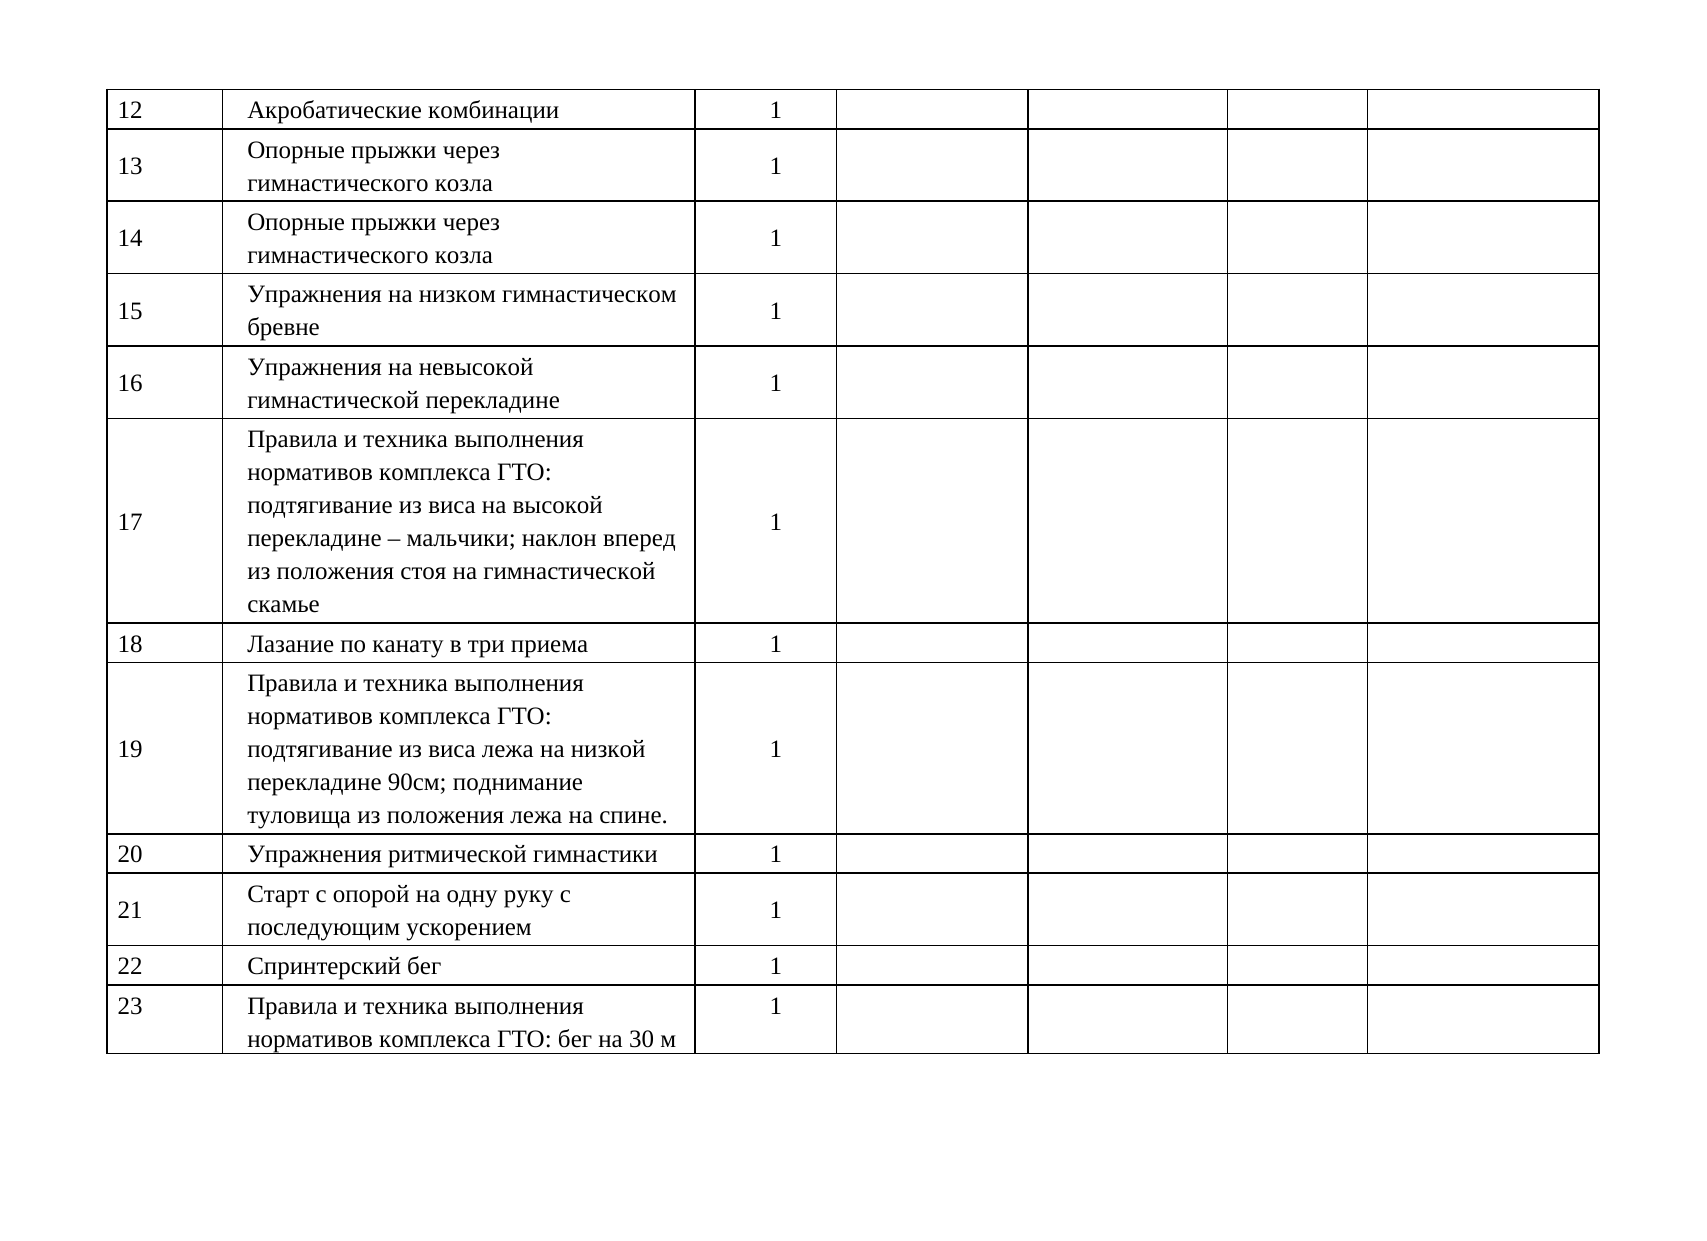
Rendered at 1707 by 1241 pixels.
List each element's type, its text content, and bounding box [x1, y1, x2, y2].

table_cell Правила и техника выполнения нормативов комплекса ГТО: подтягивание из виса на высокой перекладине – мальчики; наклон вперед из положения стоя на гимнастической скамье [223, 419, 694, 622]
table_cell [837, 874, 1027, 944]
table_cell [1029, 274, 1227, 345]
table_cell [1029, 130, 1227, 200]
table_cell [1029, 986, 1227, 1052]
table_cell Упражнения на невысокой гимнастической перекладине [223, 347, 694, 417]
table_cell [1368, 986, 1598, 1052]
table_cell [1029, 874, 1227, 944]
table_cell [223, 90, 694, 128]
table_cell Упражнения на низком гимнастическом бревне [223, 274, 694, 345]
table_cell 1 [696, 90, 836, 128]
table_cell 1 [696, 274, 836, 345]
table_cell [1368, 419, 1598, 622]
table_cell 1 [696, 130, 836, 200]
table_cell [1029, 835, 1227, 872]
table_cell 1 [696, 835, 836, 872]
table_cell [1228, 874, 1367, 944]
table_cell [1228, 835, 1367, 872]
table_cell [837, 347, 1027, 417]
table_cell Лазание по канату в три приема [223, 624, 694, 661]
table_cell [1228, 419, 1367, 622]
table_cell 23 [108, 986, 222, 1052]
table_cell [837, 202, 1027, 273]
table_cell Упражнения ритмической гимнастики [223, 835, 694, 872]
table_cell 1 [696, 202, 836, 273]
table_cell [1029, 419, 1227, 622]
table_cell [1228, 663, 1367, 833]
table_cell [1029, 624, 1227, 661]
table_cell 1 [696, 663, 836, 833]
table_cell [1368, 835, 1598, 872]
table_cell [1228, 986, 1367, 1052]
table_cell 1 [696, 347, 836, 417]
table_cell [1368, 663, 1598, 833]
table_cell 15 [108, 274, 222, 345]
table_cell [837, 624, 1027, 661]
table_cell [1368, 130, 1598, 200]
table_cell 1 [696, 946, 836, 984]
table_cell [1368, 90, 1598, 128]
table_cell [1228, 90, 1367, 128]
table_cell [837, 130, 1027, 200]
table_cell 18 [108, 624, 222, 661]
table_cell [1228, 274, 1367, 345]
table_cell 21 [108, 874, 222, 944]
table_cell [1368, 874, 1598, 944]
table_cell 1 [696, 624, 836, 661]
table_cell 22 [108, 946, 222, 984]
table_cell [1228, 946, 1367, 984]
table_cell [1228, 202, 1367, 273]
table_cell [1228, 347, 1367, 417]
table_cell Старт с опорой на одну руку с последующим ускорением [223, 874, 694, 944]
table_cell [1029, 347, 1227, 417]
table_cell 1 [696, 419, 836, 622]
table_cell [837, 419, 1027, 622]
table_cell [1029, 663, 1227, 833]
table_cell Опорные прыжки через гимнастического козла [223, 130, 694, 200]
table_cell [223, 986, 694, 1052]
table_cell [837, 274, 1027, 345]
table_cell 17 [108, 419, 222, 622]
table_cell [837, 946, 1027, 984]
table_cell [837, 986, 1027, 1052]
table_cell 16 [108, 347, 222, 417]
table_cell [1368, 347, 1598, 417]
table_cell [837, 835, 1027, 872]
table_cell 13 [108, 130, 222, 200]
table_cell [1368, 946, 1598, 984]
table_cell 1 [696, 874, 836, 944]
table_cell Опорные прыжки через гимнастического козла [223, 202, 694, 273]
table_cell [1368, 202, 1598, 273]
table_cell 12 [108, 90, 222, 128]
table_cell [1368, 624, 1598, 661]
table_cell [1029, 946, 1227, 984]
table_cell Спринтерский бег [223, 946, 694, 984]
table_cell [1228, 624, 1367, 661]
table_cell [1368, 274, 1598, 345]
table_cell [1228, 130, 1367, 200]
table_cell 20 [108, 835, 222, 872]
table_cell [837, 90, 1027, 128]
table_cell [1029, 90, 1227, 128]
table_cell 1 [696, 986, 836, 1052]
table_cell Правила и техника выполнения нормативов комплекса ГТО: подтягивание из виса лежа на низкой перекладине 90см; поднимание туловища из положения лежа на спине. [223, 663, 694, 833]
table_cell 19 [108, 663, 222, 833]
table_cell 14 [108, 202, 222, 273]
table_cell [1029, 202, 1227, 273]
table_cell [837, 663, 1027, 833]
